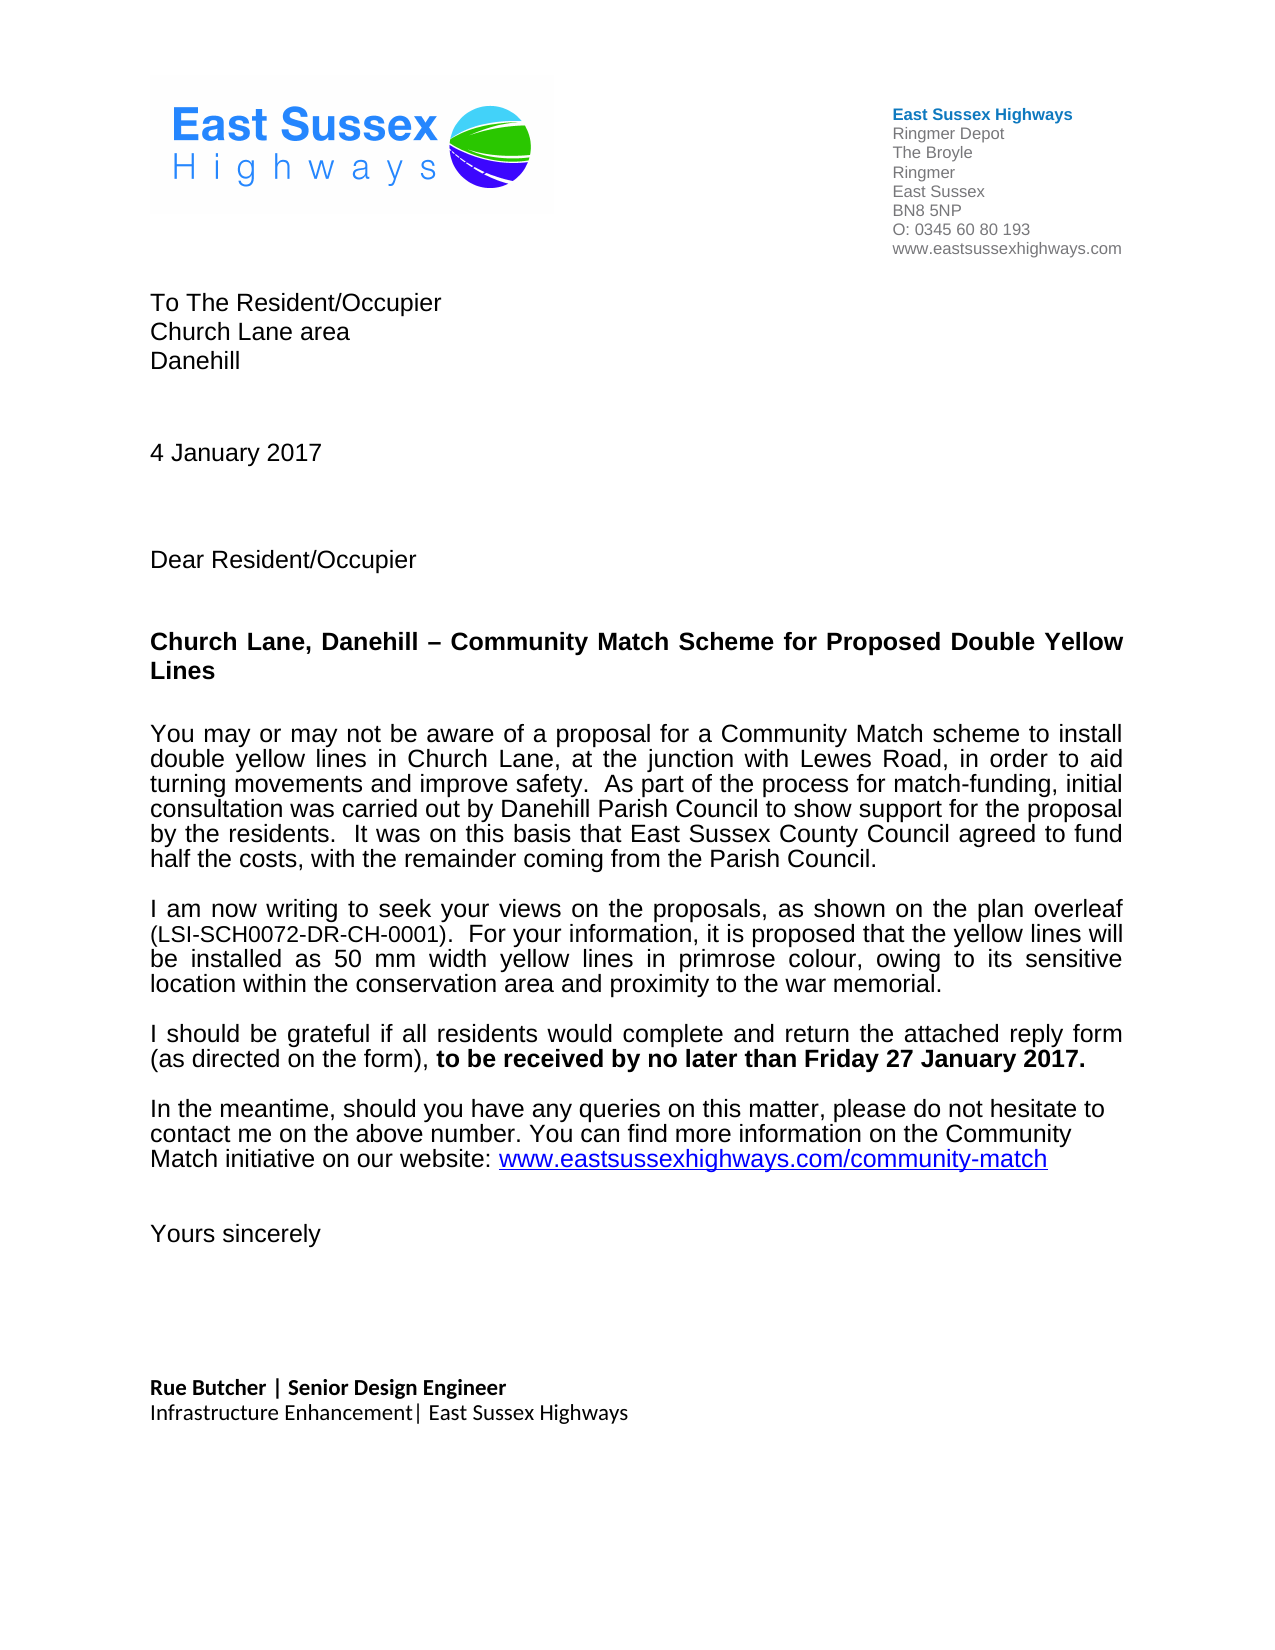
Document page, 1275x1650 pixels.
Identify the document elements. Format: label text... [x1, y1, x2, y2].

text I should be grateful if all residents would complete and return the attached reply form (as directed on the form), to be received by no later than Friday 27 January 2017. [150, 1022, 1125, 1072]
text Yours sincerely [150, 1222, 1125, 1247]
text I am now writing to seek your views on the proposals, as shown on the plan overleaf (LSI-SCH0072-DR-CH-0001). For your information, it is proposed that the yellow lines will be installed as 50 mm width yellow lines in primrose colour, owing to its sensitive location within the conservation area and proximity to the war memorial. [150, 897, 1125, 997]
text Church Lane area Danehill [150, 317, 1125, 403]
text You may or may not be aware of a proposal for a Community Match scheme to install double yellow lines in Church Lane, at the junction with Lewes Road, in order to aid turning movements and improve safety. As part of the process for match-funding, initial consultation was carried out by Danehill Parish Council to show support for the proposal by the residents. It was on this basis that East Sussex County Council agreed to fund half the costs, with the remainder coming from the Parish Council. [150, 722, 1125, 872]
text Church Lane, Danehill – Community Match Scheme for Proposed Double Yellow Lines [150, 627, 1125, 685]
text Rue Butcher | Senior Design Engineer [150, 1375, 1125, 1400]
text Infrastructure Enhancement| East Sussex Highways [150, 1400, 1125, 1425]
picture [150, 75, 554, 214]
text In the meantime, should you have any queries on this matter, please do not hesitate to contact me on the above number. You can find more information on the Community Match initiative on our website: www.eastsussexhighways.com/community-match [150, 1097, 1125, 1172]
text To The Resident/Occupier [150, 288, 1125, 317]
text 4 January 2017 [150, 441, 1125, 466]
text Dear Resident/Occupier [150, 545, 1125, 573]
